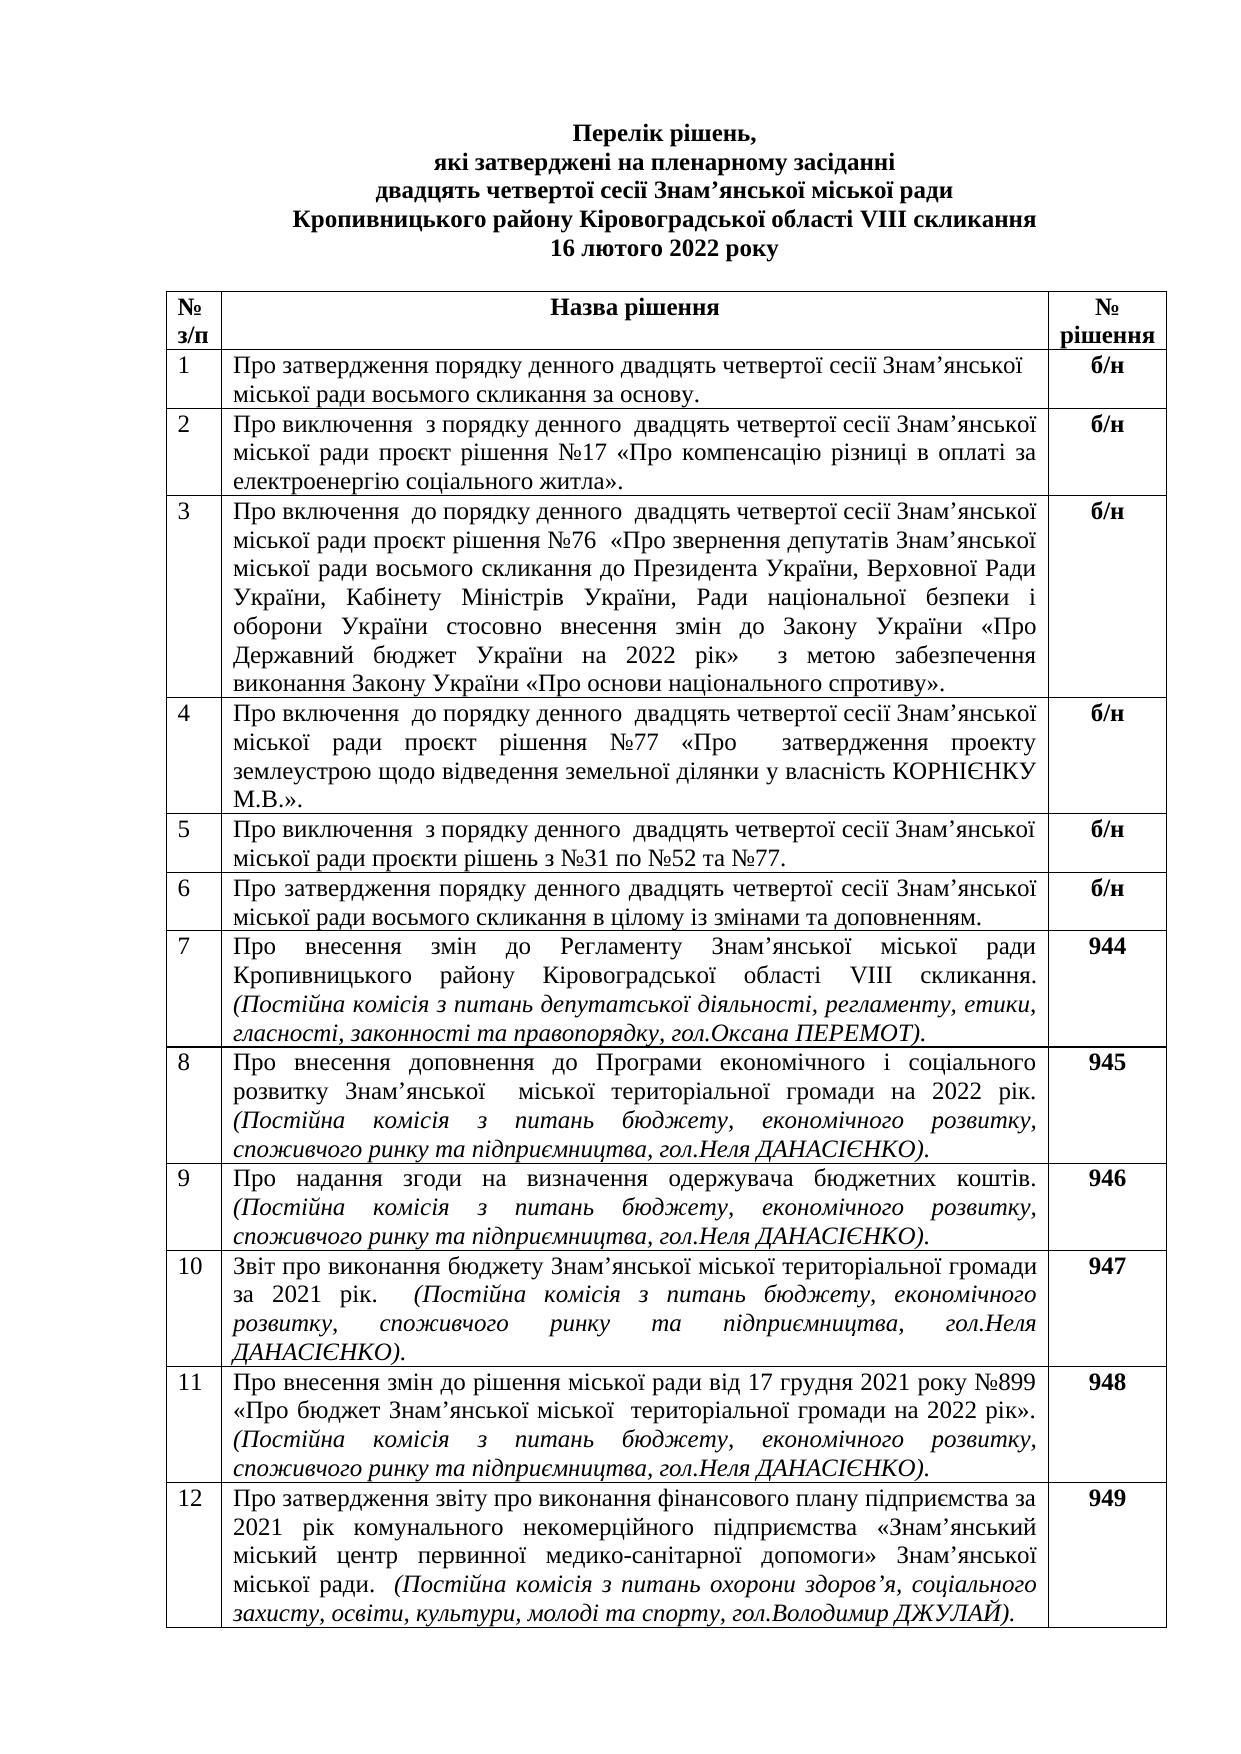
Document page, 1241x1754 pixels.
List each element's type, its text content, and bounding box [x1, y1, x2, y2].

table_cell 11 [167, 1367, 221, 1482]
table_cell 944 [1049, 931, 1166, 1046]
table_cell 948 [1049, 1367, 1166, 1482]
table_cell 10 [167, 1251, 221, 1366]
table_cell 9 [167, 1164, 221, 1250]
table_cell 6 [167, 873, 221, 930]
table_cell б/н [1049, 873, 1166, 930]
table_cell Звіт про виконання бюджету Знам’янської міської територіальної громади за 2021 рік. (Постійна комісія з питань бюджету, економічного розвитку, споживчого ринку та підприємництва, гол.Неля ДАНАСІЄНКО). [222, 1251, 1048, 1366]
text які затверджені на пленарному засіданні [177, 147, 1152, 176]
table_cell б/н [1049, 409, 1166, 495]
table_cell Про внесення доповнення до Програми економічного і соціального розвитку Знам’янської міської територіальної громади на 2022 рік. (Постійна комісія з питань бюджету, економічного розвитку, споживчого ринку та підприємництва, гол.Неля ДАНАСІЄНКО). [222, 1048, 1048, 1162]
table_cell 947 [1049, 1251, 1166, 1366]
table_header № з/п [167, 292, 221, 349]
text 16 лютого 2022 року [177, 233, 1152, 262]
table_cell Про внесення змін до Регламенту Знам’янської міської ради Кропивницького району Кіровоградської області VIII cкликання. (Постійна комісія з питань депутатської діяльності, регламенту, етики, гласності, законності та правопорядку, гол.Оксана ПЕРЕМОТ). [222, 931, 1048, 1046]
table_cell б/н [1049, 496, 1166, 697]
table_cell 1 [167, 350, 221, 408]
table_cell 8 [167, 1048, 221, 1162]
table_cell 949 [1049, 1483, 1166, 1627]
table_cell Про затвердження порядку денного двадцять четвертої сесії Знам’янської міської ради восьмого скликання за основу. [222, 350, 1048, 408]
table_cell б/н [1049, 814, 1166, 872]
table_cell Про виключення з порядку денного двадцять четвертої сесії Знам’янської міської ради проєкт рішення №17 «Про компенсацію різниці в оплаті за електроенергію соціального житла». [222, 409, 1048, 495]
table_cell 3 [167, 496, 221, 697]
table_cell Про затвердження порядку денного двадцять четвертої сесії Знам’янської міської ради восьмого скликання в цілому із змінами та доповненням. [222, 873, 1048, 930]
table_cell 945 [1049, 1048, 1166, 1162]
table_cell 12 [167, 1483, 221, 1627]
table_cell 7 [167, 931, 221, 1046]
table_cell Про включення до порядку денного двадцять четвертої сесії Знам’янської міської ради проєкт рішення №76 «Про звернення депутатів Знам’янської міської ради восьмого скликання до Президента України, Верховної Ради України, Кабінету Міністрів України, Ради національної безпеки і оборони України стосовно внесення змін до Закону України «Про Державний бюджет України на 2022 рік» з метою забезпечення виконання Закону України «Про основи національного спротиву». [222, 496, 1048, 697]
text двадцять четвертої сесії Знам’янської міської ради [177, 176, 1152, 204]
table_cell 946 [1049, 1164, 1166, 1250]
table_header Назва рішення [222, 292, 1048, 349]
text Перелік рішень, [177, 118, 1152, 147]
table_cell 2 [167, 409, 221, 495]
table_cell Про надання згоди на визначення одержувача бюджетних коштів. (Постійна комісія з питань бюджету, економічного розвитку, споживчого ринку та підприємництва, гол.Неля ДАНАСІЄНКО). [222, 1164, 1048, 1250]
table_cell 4 [167, 698, 221, 813]
table_cell Про включення до порядку денного двадцять четвертої сесії Знам’янської міської ради проєкт рішення №77 «Про затвердження проекту землеустрою щодо відведення земельної ділянки у власність КОРНІЄНКУ М.В.». [222, 698, 1048, 813]
table_cell б/н [1049, 698, 1166, 813]
table_header № рішення [1049, 292, 1166, 349]
table_cell б/н [1049, 350, 1166, 408]
table_cell 5 [167, 814, 221, 872]
table_cell Про затвердження звіту про виконання фінансового плану підприємства за 2021 рік комунального некомерційного підприємства «Знам’янський міський центр первинної медико-санітарної допомоги» Знам’янської міської ради. (Постійна комісія з питань охорони здоров’я, соціального захисту, освіти, культури, молоді та спорту, гол.Володимир ДЖУЛАЙ). [222, 1483, 1048, 1627]
table_cell Про внесення змін до рішення міської ради від 17 грудня 2021 року №899 «Про бюджет Знам’янської міської територіальної громади на 2022 рік». (Постійна комісія з питань бюджету, економічного розвитку, споживчого ринку та підприємництва, гол.Неля ДАНАСІЄНКО). [222, 1367, 1048, 1482]
text Кропивницького району Кіровоградської області VIII cкликання [177, 204, 1152, 233]
table_cell Про виключення з порядку денного двадцять четвертої сесії Знам’янської міської ради проєкти рішень з №31 по №52 та №77. [222, 814, 1048, 872]
